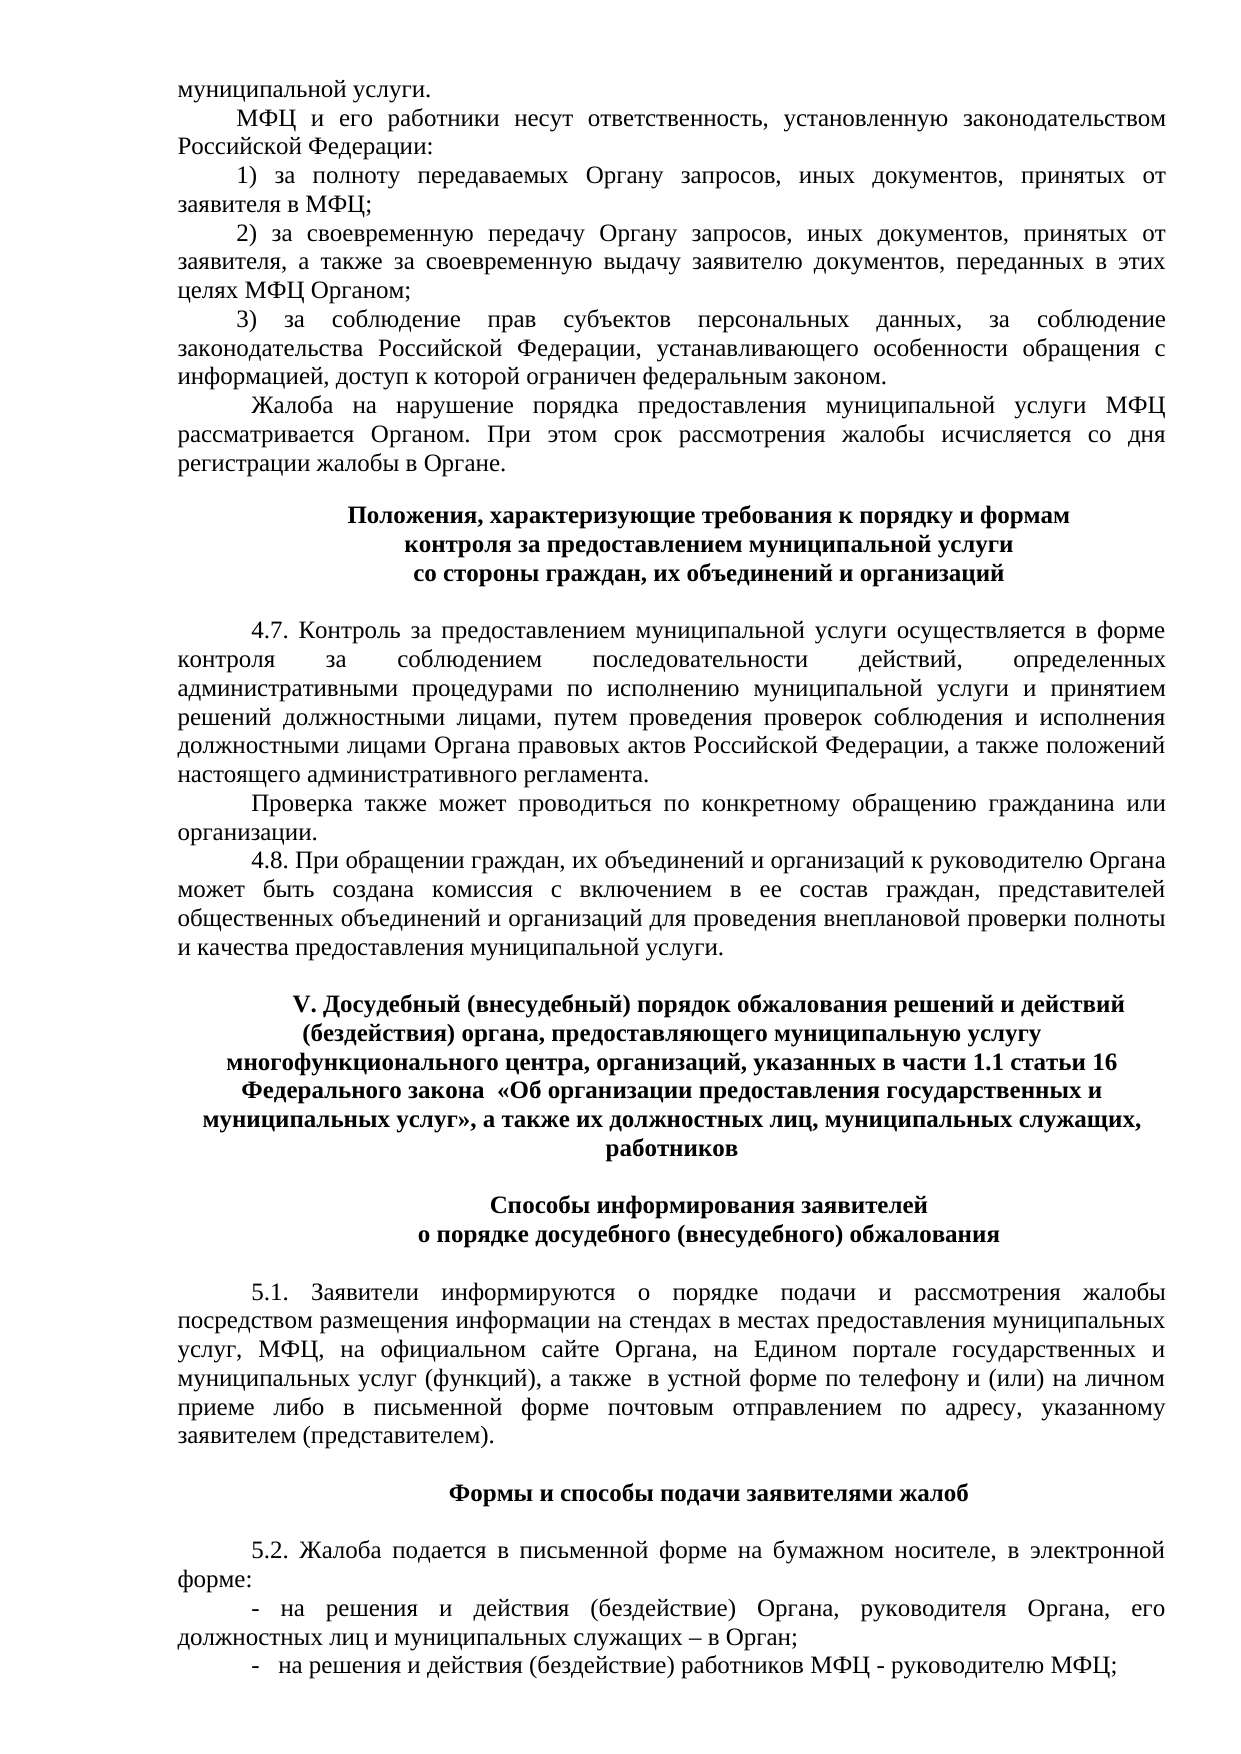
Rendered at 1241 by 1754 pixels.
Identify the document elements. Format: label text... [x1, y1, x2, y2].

text о порядке досудебного (внесудебного) обжалования [177, 1219, 1167, 1248]
text - на решения и действия (бездействие) работников МФЦ - руководителю МФЦ; [177, 1650, 1167, 1679]
text Способы информирования заявителей [177, 1190, 1167, 1219]
text Положения, характеризующие требования к порядку и формам [177, 500, 1167, 529]
text Формы и способы подачи заявителями жалоб [177, 1478, 1167, 1507]
text МФЦ и его работники несут ответственность, установленную законодательством Российской Федерации: [177, 103, 1167, 160]
text 4.8. При обращении граждан, их объединений и организаций к руководителю Органа может быть создана комиссия с включением в ее состав граждан, представителей общественных объединений и организаций для проведения внеплановой проверки полноты и качества предоставления муниципальной услуги. [177, 845, 1167, 960]
text 1) за полноту передаваемых Органу запросов, иных документов, принятых от заявителя в МФЦ; [177, 160, 1167, 218]
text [177, 74, 1167, 103]
text 3) за соблюдение прав субъектов персональных данных, за соблюдение законодательства Российской Федерации, устанавливающего особенности обращения с информацией, доступ к которой ограничен федеральным законом. [177, 304, 1167, 390]
text Жалоба на нарушение порядка предоставления муниципальной услуги МФЦ рассматривается Органом. При этом срок рассмотрения жалобы исчисляется со дня регистрации жалобы в Органе. [177, 390, 1167, 476]
text 5.2. Жалоба подается в письменной форме на бумажном носителе, в электронной форме: [177, 1535, 1167, 1593]
text Проверка также может проводиться по конкретному обращению гражданина или организации. [177, 788, 1167, 845]
text 2) за своевременную передачу Органу запросов, иных документов, принятых от заявителя, а также за своевременную выдачу заявителю документов, переданных в этих целях МФЦ Органом; [177, 218, 1167, 304]
text контроля за предоставлением муниципальной услуги [177, 529, 1167, 558]
text 5.1. Заявители информируются о порядке подачи и рассмотрения жалобы посредством размещения информации на стендах в местах предоставления муниципальных услуг, МФЦ, на официальном сайте Органа, на Едином портале государственных и муниципальных услуг (функций), а также в устной форме по телефону и (или) на личном приеме либо в письменной форме почтовым отправлением по адресу, указанному заявителем (представителем). [177, 1277, 1167, 1449]
text 4.7. Контроль за предоставлением муниципальной услуги осуществляется в форме контроля за соблюдением последовательности действий, определенных административными процедурами по исполнению муниципальной услуги и принятием решений должностными лицами, путем проведения проверок соблюдения и исполнения должностными лицами Органа правовых актов Российской Федерации, а также положений настоящего административного регламента. [177, 615, 1167, 788]
text - на решения и действия (бездействие) Органа, руководителя Органа, его должностных лиц и муниципальных служащих – в Орган; [177, 1593, 1167, 1650]
text со стороны граждан, их объединений и организаций [177, 558, 1167, 587]
text V. Досудебный (внесудебный) порядок обжалования решений и действий (бездействия) органа, предоставляющего муниципальную услугу многофункционального центра, организаций, указанных в части 1.1 статьи 16 Федерального закона «Об организации предоставления государственных и муниципальных услуг», а также их должностных лиц, муниципальных служащих, работников [177, 989, 1167, 1162]
